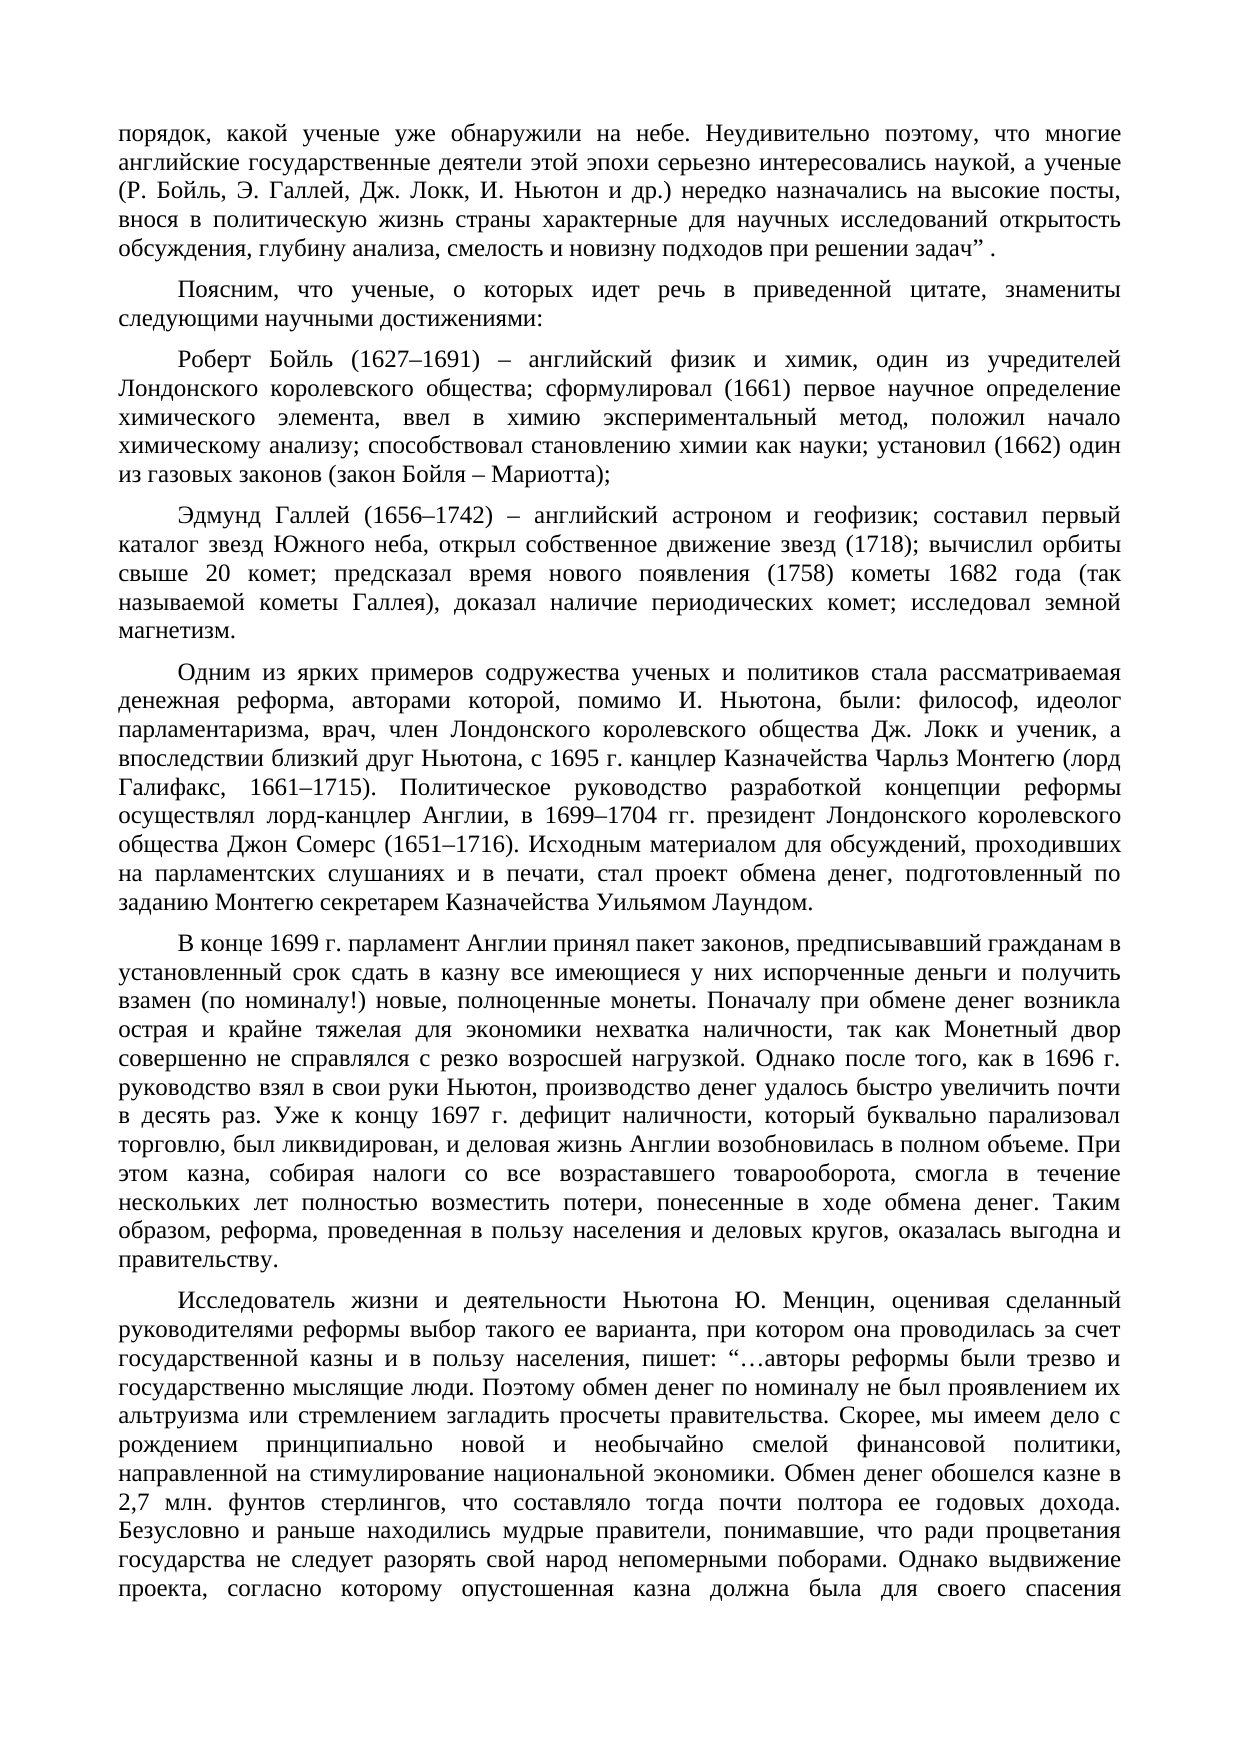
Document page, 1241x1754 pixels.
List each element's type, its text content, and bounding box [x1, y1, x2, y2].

text В конце . парламент Англии принял пакет законов, предписывавший гражданам в установленный срок сдать в казну все имеющиеся у них испорченные деньги и получить взамен (по номиналу!) новые, полноценные монеты. Поначалу при обмене денег возникла острая и крайне тяжелая для экономики нехватка наличности, так как Монетный двор совершенно не справлялся с резко возросшей нагрузкой. Однако после того, как в . руководство взял в свои руки Ньютон, производство денег удалось быстро увеличить почти в десять раз. Уже к концу . дефицит наличности, который буквально парализовал торговлю, был ликвидирован, и деловая жизнь Англии возобновилась в полном объеме. При этом казна, собирая налоги со все возраставшего товарооборота, смогла в течение нескольких лет полностью возместить потери, понесенные в ходе обмена денег. Таким образом, реформа, проведенная в пользу населения и деловых кругов, оказалась выгодна и правительству. [118, 928, 1122, 1273]
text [118, 1286, 1122, 1602]
text Роберт Бойль (1627–1691) – английский физик и химик, один из учредителей Лондонского королевского общества; сформулировал (1661) первое научное определение химического элемента, ввел в химию экспериментальный метод, положил начало химическому анализу; способствовал становлению химии как науки; установил (1662) один из газовых законов (закон Бойля – Мариотта); [118, 344, 1122, 488]
text Эдмунд Галлей (1656–1742) – английский астроном и геофизик; составил первый каталог звезд Южного неба, открыл собственное движение звезд (1718); вычислил орбиты свыше 20 комет; предсказал время нового появления (1758) кометы 1682 года (так называемой кометы Галлея), доказал наличие периодических комет; исследовал земной магнетизм. [118, 501, 1122, 644]
text Одним из ярких примеров содружества ученых и политиков стала рассматриваемая денежная реформа, авторами которой, помимо И. Ньютона, были: философ, идеолог парламентаризма, врач, член Лондонского королевского общества Дж. Локк и ученик, а впоследствии близкий друг Ньютона, с . канцлер Казначейства Чарльз Монтегю (лорд Галифакс, 1661–1715). Политическое руководство разработкой концепции реформы осуществлял лорд-канцлер Англии, в 1699–1704 гг. президент Лондонского королевского общества Джон Сомерс (1651–1716). Исходным материалом для обсуждений, проходивших на парламентских слушаниях и в печати, стал проект обмена денег, подготовленный по заданию Монтегю секретарем Казначейства Уильямом Лаундом. [118, 657, 1122, 916]
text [118, 118, 1122, 262]
text Поясним, что ученые, о которых идет речь в приведенной цитате, знамениты следующими научными достижениями: [118, 274, 1122, 332]
